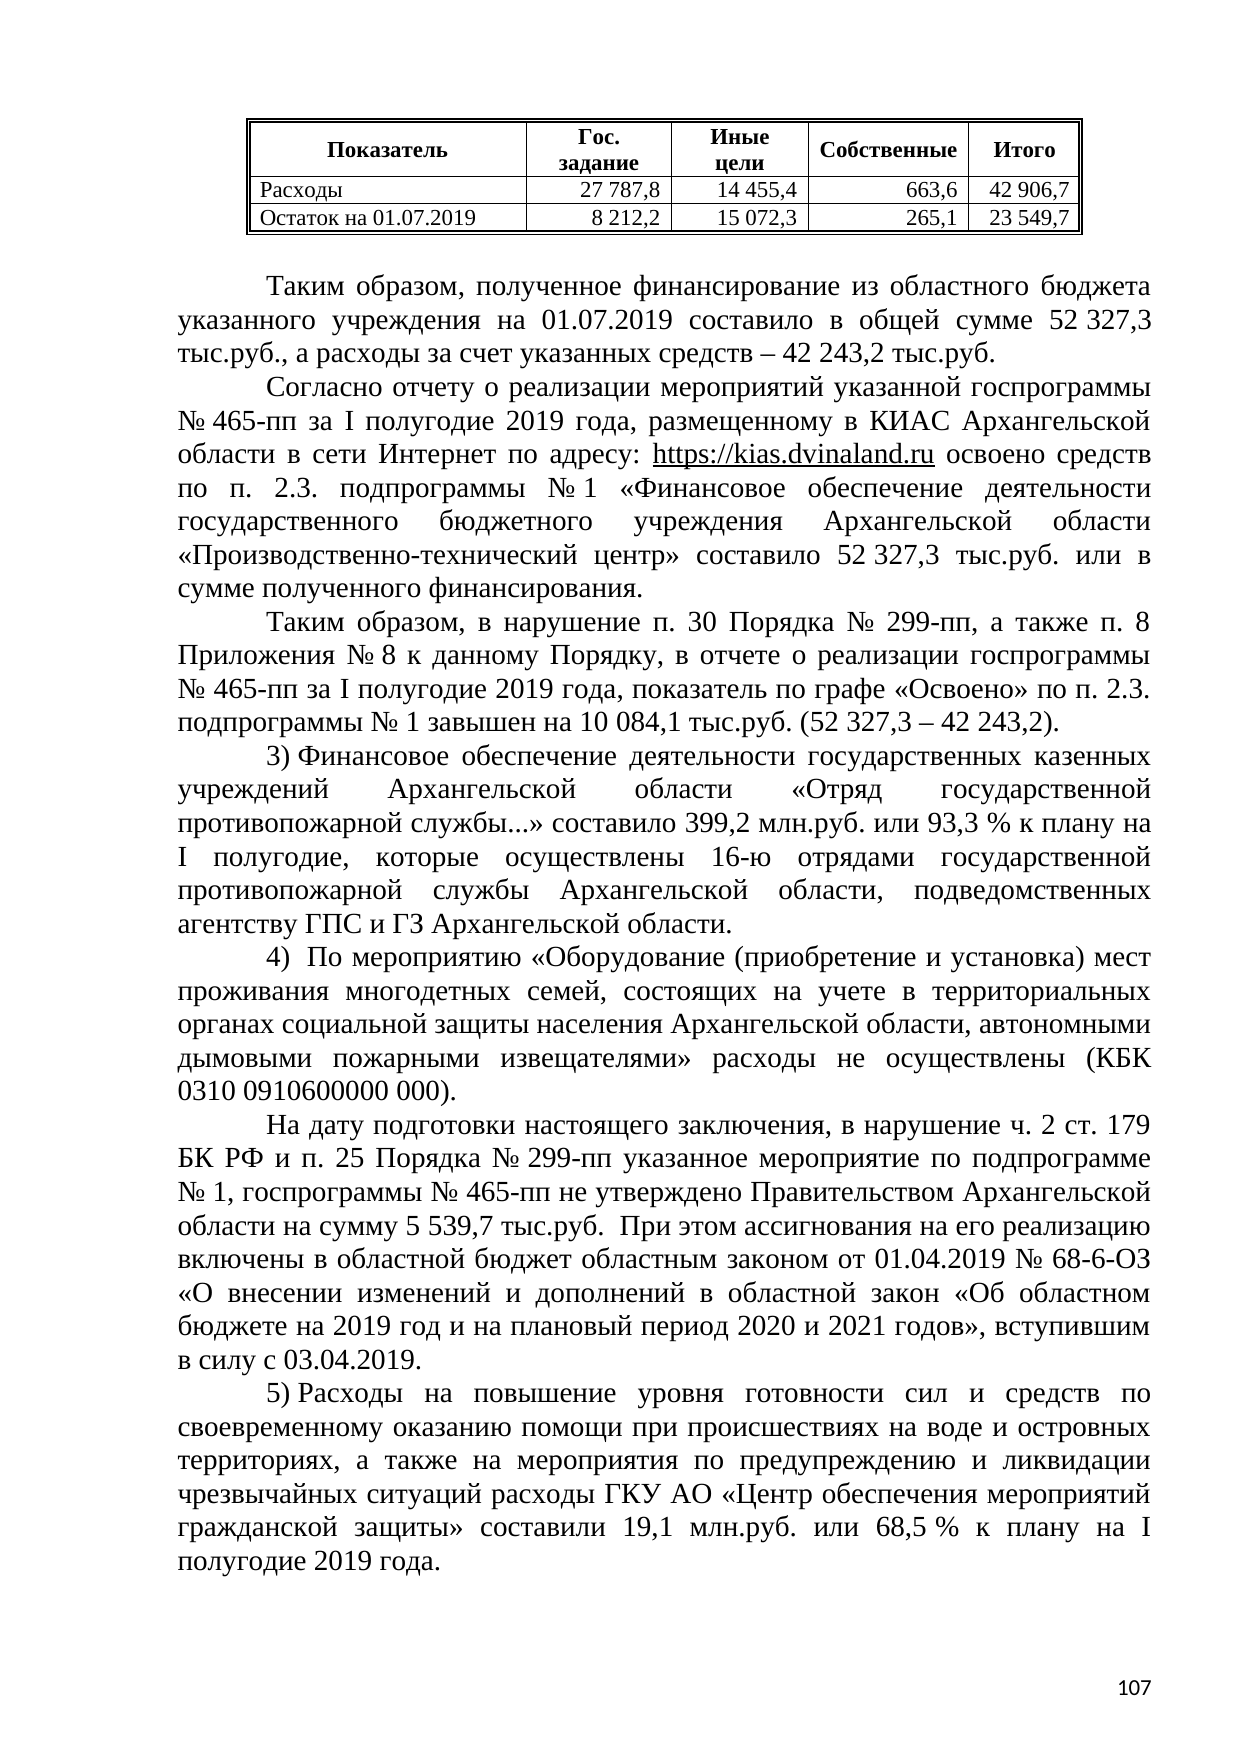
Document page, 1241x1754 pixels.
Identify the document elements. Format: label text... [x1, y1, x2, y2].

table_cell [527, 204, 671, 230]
text 4) По мероприятию «Оборудование (приобретение и установка) мест проживания многодетных семей, состоящих на учете в территориальных органах социальной защиты населения Архангельской области, автономными дымовыми пожарными извещателями» расходы не осуществлены (КБК 0310 0910600000 000). [177, 939, 1152, 1107]
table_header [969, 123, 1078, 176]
text 3) Финансовое обеспечение деятельности государственных казенных учреждений Архангельской области «Отряд государственной противопожарной службы...» составило 399,2 млн.руб. или 93,3 % к плану на I полугодие, которые осуществлены 16-ю отрядами государственной противопожарной службы Архангельской области, подведомственных агентству ГПС и ГЗ Архангельской области. [177, 738, 1152, 939]
text 5) Расходы на повышение уровня готовности сил и средств по своевременному оказанию помощи при происшествиях на воде и островных территориях, а также на мероприятия по предупреждению и ликвидации чрезвычайных ситуаций расходы ГКУ АО «Центр обеспечения мероприятий гражданской защиты» составили 19,1 млн.руб. или 68,5 % к плану на I полугодие 2019 года. [177, 1375, 1152, 1577]
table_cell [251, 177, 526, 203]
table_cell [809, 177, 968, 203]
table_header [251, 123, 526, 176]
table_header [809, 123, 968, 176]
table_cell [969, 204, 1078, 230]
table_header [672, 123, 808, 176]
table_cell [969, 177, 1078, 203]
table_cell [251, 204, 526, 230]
text На дату подготовки настоящего заключения, в нарушение ч. 2 ст. 179 БК РФ и п. 25 Порядка № 299-пп указанное мероприятие по подпрограмме № 1, госпрограммы № 465-пп не утверждено Правительством Архангельской области на сумму 5 539,7 тыс.руб. При этом ассигнования на его реализацию включены в областной бюджет областным законом от 01.04.2019 № 68-6-ОЗ «О внесении изменений и дополнений в областной закон «Об областном бюджете на 2019 год и на плановый период 2020 и 2021 годов», вступившим в силу с 03.04.2019. [177, 1107, 1152, 1375]
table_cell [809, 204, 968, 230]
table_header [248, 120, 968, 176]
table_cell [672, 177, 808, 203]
text Согласно отчету о реализации мероприятий указанной госпрограммы № 465-пп за I полугодие 2019 года, размещенному в КИАС Архангельской области в сети Интернет по адресу: https://kias.dvinaland.ru освоено средств по п. 2.3. подпрограммы № 1 «Финансовое обеспечение деятельности государственного бюджетного учреждения Архангельской области «Производственно-технический центр» составило 52 327,3 тыс.руб. или в сумме полученного финансирования. [177, 369, 1152, 604]
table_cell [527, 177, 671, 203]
text Таким образом, в нарушение п. 30 Порядка № 299-пп, а также п. 8 Приложения № 8 к данному Порядку, в отчете о реализации госпрограммы № 465-пп за I полугодие 2019 года, показатель по графе «Освоено» по п. 2.3. подпрограммы № 1 завышен на 10 084,1 тыс.руб. (52 327,3 – 42 243,2). [177, 604, 1152, 738]
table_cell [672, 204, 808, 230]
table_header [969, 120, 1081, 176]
list Таким образом, полученное финансирование из областного бюджета указанного учреждения на 01.07.2019 составило в общей сумме 52 327,3 тыс.руб., а расходы за счет указанных средств – 42 243,2 тыс.руб. [177, 268, 1152, 369]
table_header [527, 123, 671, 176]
